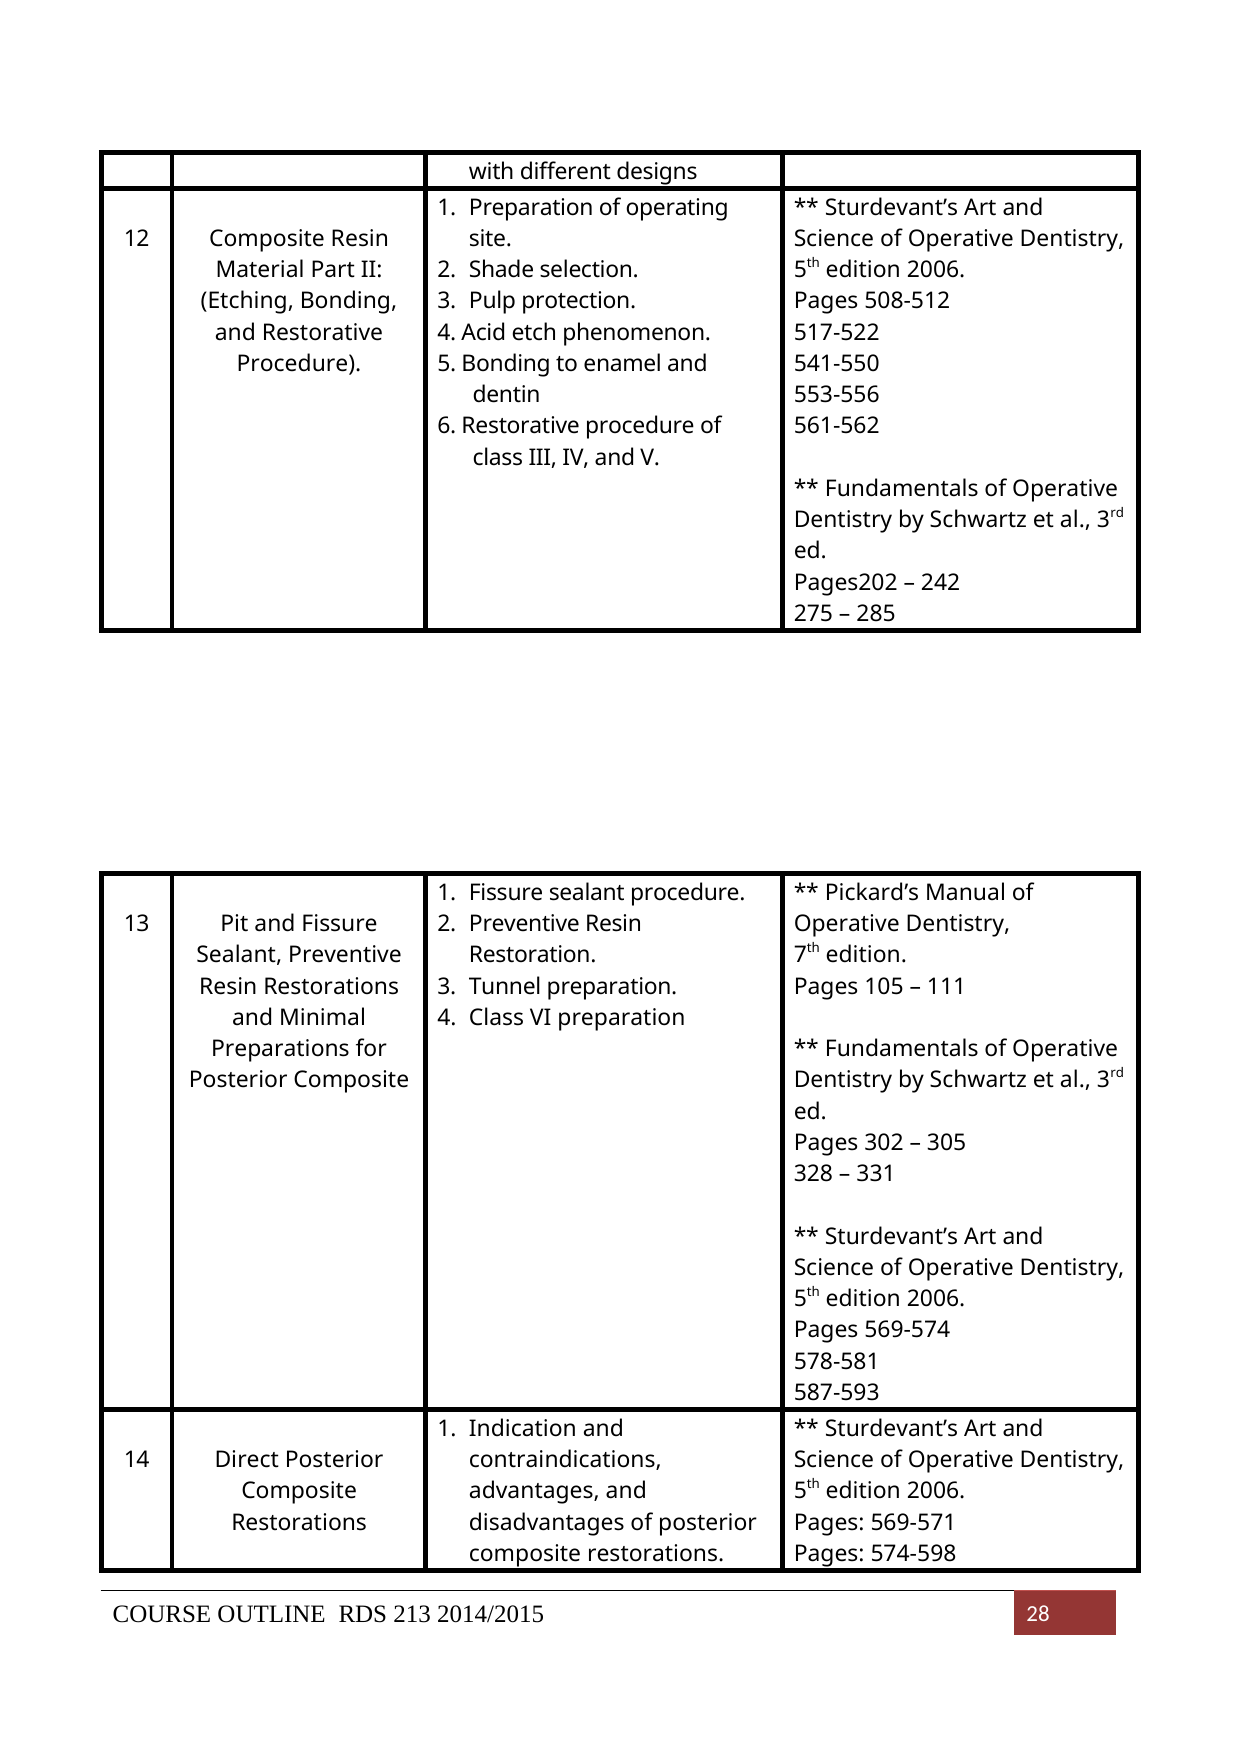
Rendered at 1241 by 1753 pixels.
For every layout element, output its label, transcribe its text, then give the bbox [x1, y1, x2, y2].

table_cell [785, 1412, 1136, 1568]
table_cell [428, 155, 780, 186]
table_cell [428, 1412, 780, 1568]
table_cell Composite Resin Material Part II: (Etching, Bonding, and Restorative Procedure). [174, 191, 423, 628]
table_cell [785, 155, 1136, 186]
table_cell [174, 155, 423, 186]
table_header Fissure sealant procedure. Preventive Resin Restoration. Tunnel preparation. Class VI preparation [428, 876, 780, 1407]
table_cell Preparation of operating site. Shade selection. Pulp protection. 4. Acid etch phenomenon. 5. Bonding to enamel and dentin 6. Restorative procedure of class III, IV, and V. [428, 191, 780, 628]
table_cell 12 [104, 191, 170, 628]
table_header ** Pickard’s Manual of Operative Dentistry, 7th edition. Pages 105 – 111 ** Fundamentals of Operative Dentistry by Schwartz et al., 3rd ed. Pages 302 – 305 328 – 331 ** Sturdevant’s Art and Science of Operative Dentistry, 5th edition 2006. Pages 569-574 578-581 587-593 [785, 876, 1136, 1407]
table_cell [174, 1412, 423, 1568]
table_cell 14 [104, 1412, 170, 1568]
table_cell ** Sturdevant’s Art and Science of Operative Dentistry, 5th edition 2006. Pages 508-512 517-522 541-550 553-556 561-562 ** Fundamentals of Operative Dentistry by Schwartz et al., 3rd ed. Pages202 – 242 275 – 285 [785, 191, 1136, 628]
table_header 13 [104, 876, 170, 1407]
table_header Pit and Fissure Sealant, Preventive Resin Restorations and Minimal Preparations for Posterior Composite [174, 876, 423, 1407]
table_cell 11 [104, 155, 170, 186]
